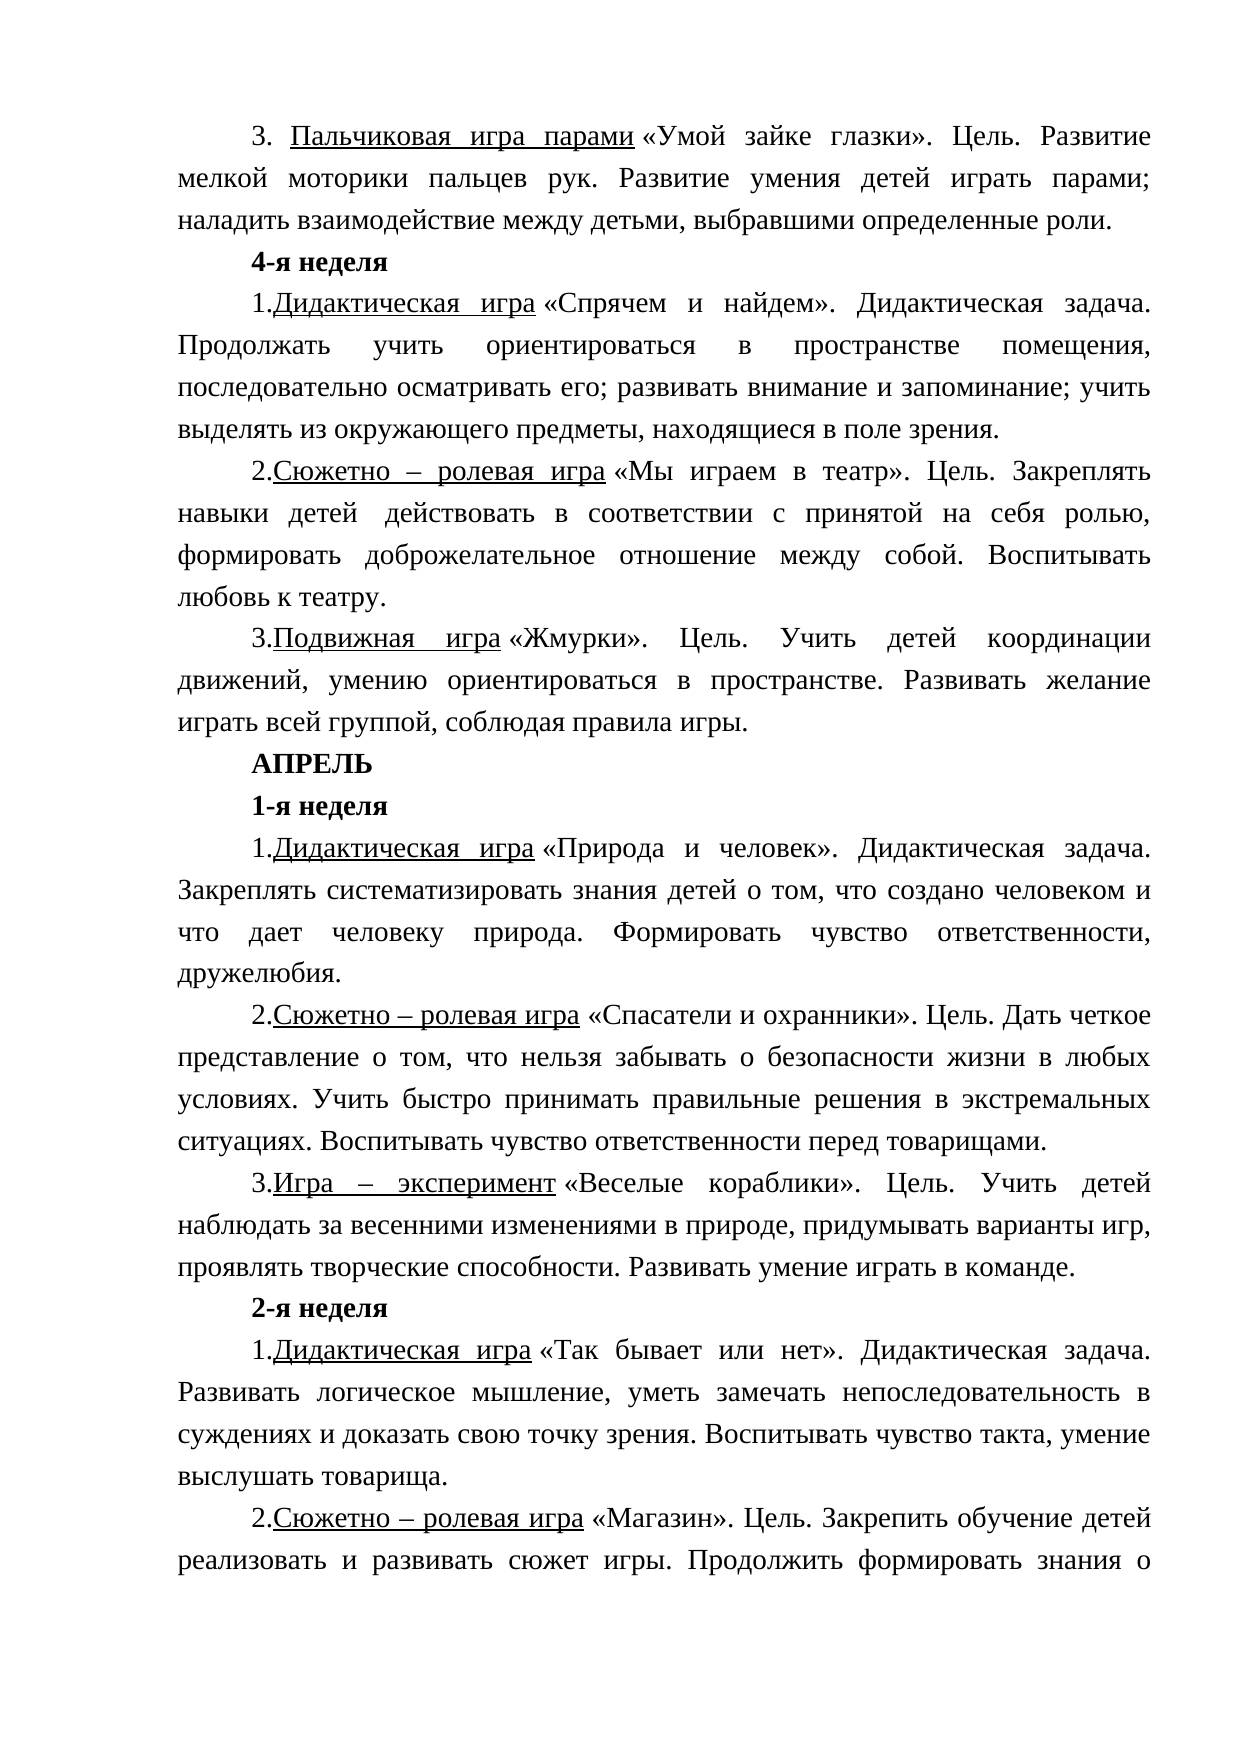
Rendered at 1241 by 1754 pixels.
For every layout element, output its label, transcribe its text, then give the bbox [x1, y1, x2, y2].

text 3.Игра – эксперимент «Веселые кораблики». Цель. Учить детей наблюдать за весенними изменениями в природе, придумывать варианты игр, проявлять творческие способности. Развивать умение играть в команде. [177, 1165, 1152, 1282]
text 1.Дидактическая игра «Природа и человек». Дидактическая задача. Закреплять систематизировать знания детей о том, что создано человеком и что дает человеку природа. Формировать чувство ответственности, дружелюбия. [177, 830, 1152, 989]
text 3. Пальчиковая игра парами «Умой зайке глазки». Цель. Развитие мелкой моторики пальцев рук. Развитие умения детей играть парами; наладить взаимодействие между детьми, выбравшими определенные роли. [177, 118, 1152, 235]
text АПРЕЛЬ [177, 746, 1152, 780]
text 1-я неделя [177, 788, 1152, 822]
text 2.Сюжетно – ролевая игра «Спасатели и охранники». Цель. Дать четкое представление о том, что нельзя забывать о безопасности жизни в любых условиях. Учить быстро принимать правильные решения в экстремальных ситуациях. Воспитывать чувство ответственности перед товарищами. [177, 997, 1152, 1157]
text 2.Сюжетно – ролевая игра «Мы играем в театр». Цель. Закреплять навыки детей действовать в соответствии с принятой на себя ролью, формировать доброжелательное отношение между собой. Воспитывать любовь к театру. [177, 453, 1152, 612]
text 1.Дидактическая игра «Так бывает или нет». Дидактическая задача. Развивать логическое мышление, уметь замечать непоследовательность в суждениях и доказать свою точку зрения. Воспитывать чувство такта, умение выслушать товарища. [177, 1332, 1152, 1492]
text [177, 1500, 1152, 1575]
text 1.Дидактическая игра «Спрячем и найдем». Дидактическая задача. Продолжать учить ориентироваться в пространстве помещения, последовательно осматривать его; развивать внимание и запоминание; учить выделять из окружающего предметы, находящиеся в поле зрения. [177, 286, 1152, 445]
text 2-я неделя [177, 1291, 1152, 1324]
text 4-я неделя [177, 244, 1152, 277]
text 3.Подвижная игра «Жмурки». Цель. Учить детей координации движений, умению ориентироваться в пространстве. Развивать желание играть всей группой, соблюдая правила игры. [177, 621, 1152, 738]
